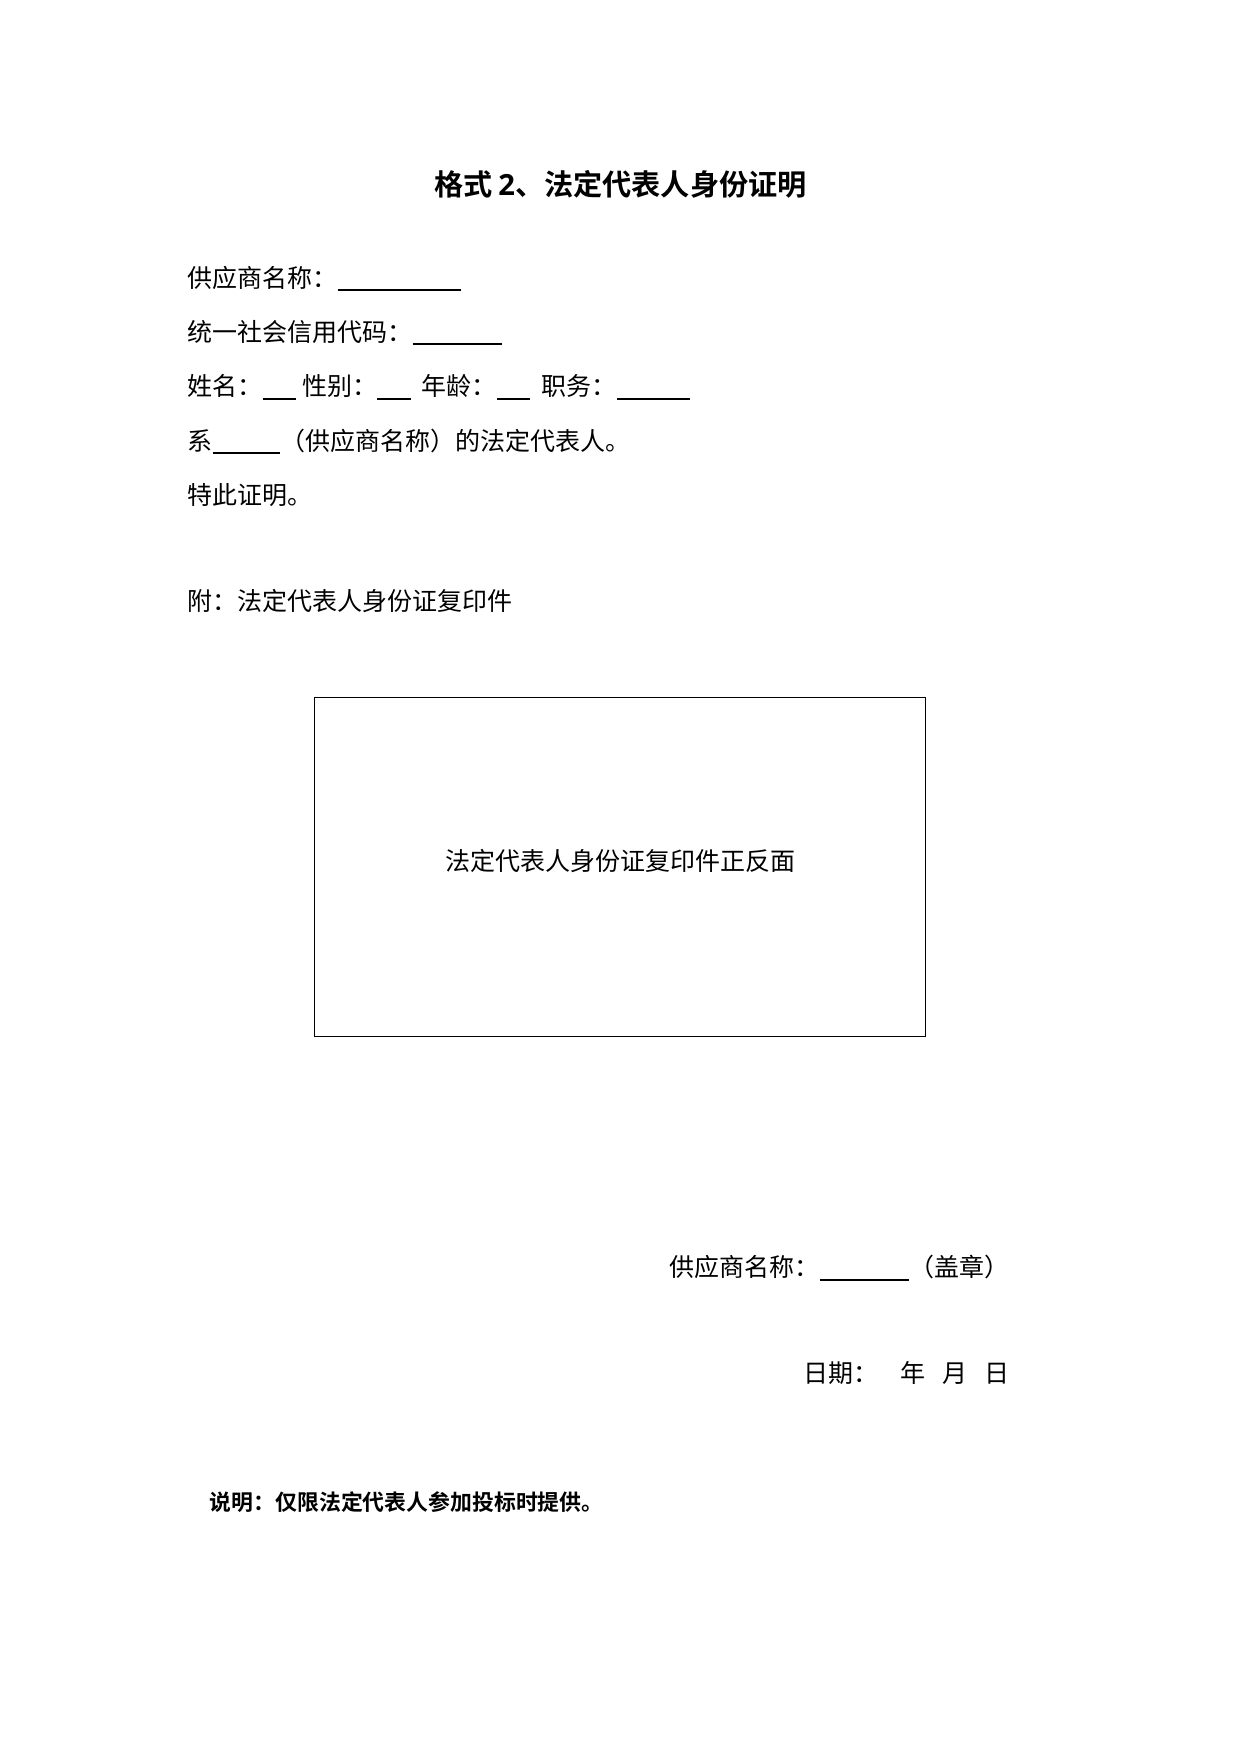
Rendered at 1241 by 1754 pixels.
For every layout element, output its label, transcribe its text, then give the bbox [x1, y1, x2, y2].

text 供应商名称： [187, 258, 1053, 294]
text 统一社会信用代码： [187, 312, 1053, 349]
text 系 （供应商名称）的法定代表人。 [187, 421, 1053, 457]
text 特此证明。 [187, 476, 1053, 512]
text 说明：仅限法定代表人参加投标时提供。 [187, 1485, 1009, 1517]
text 供应商名称： （盖章） [187, 1248, 1009, 1284]
text 姓名： 性别： 年龄： 职务： [187, 367, 1053, 403]
text 格式2、法定代表人身份证明 [187, 162, 1053, 204]
text 日期： 年 月 日 [187, 1353, 1009, 1389]
table_header 法定代表人身份证复印件正反面 [315, 698, 925, 1036]
text 附：法定代表人身份证复印件 [187, 581, 1053, 617]
